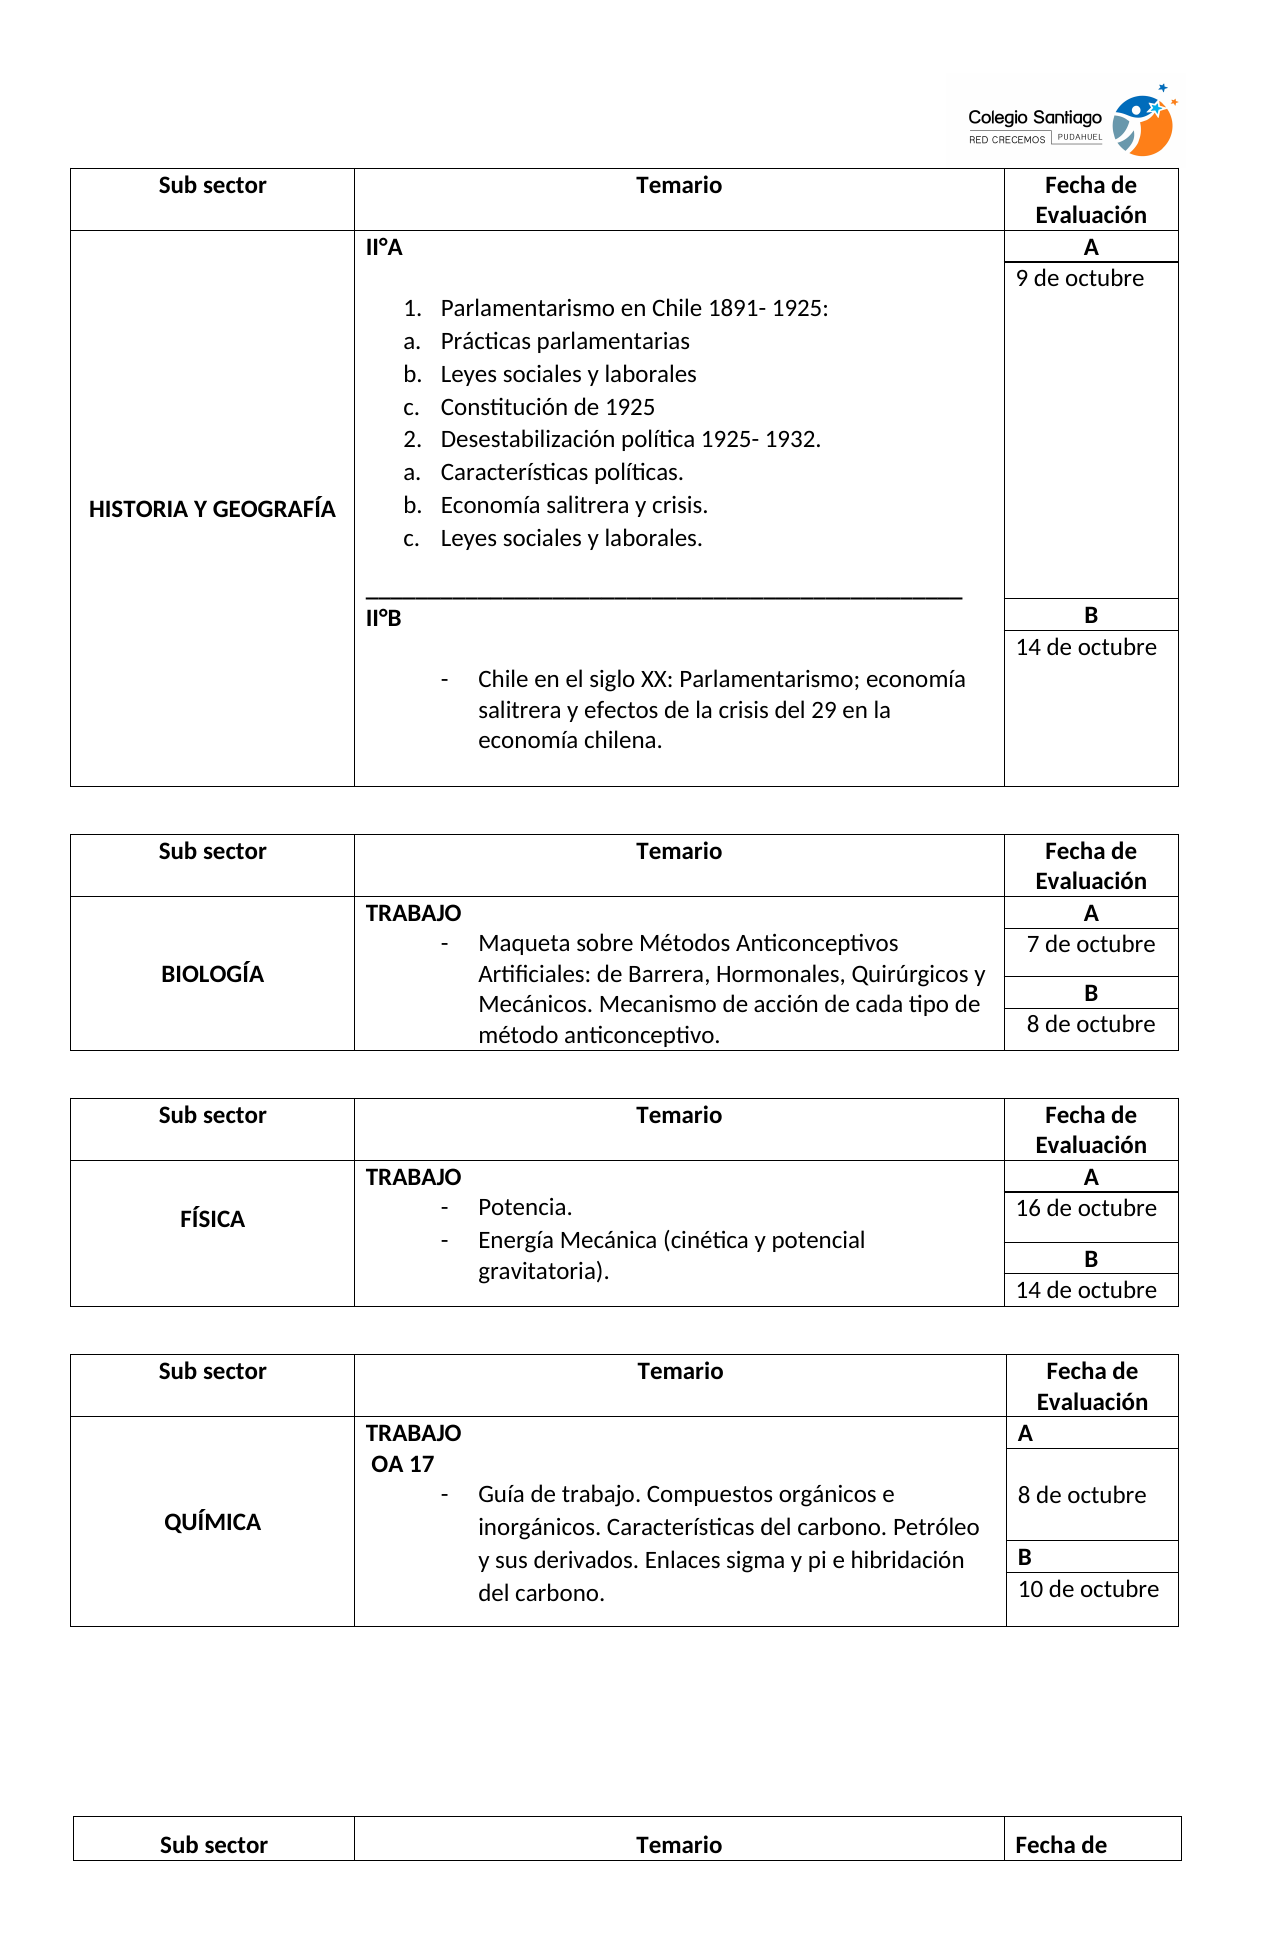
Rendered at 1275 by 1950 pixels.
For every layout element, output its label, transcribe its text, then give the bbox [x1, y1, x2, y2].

table_header Sub sector [71, 835, 354, 896]
table_header Temario [355, 1355, 1006, 1416]
table_cell B [1007, 1541, 1178, 1572]
table_header Temario [355, 1099, 1004, 1160]
table_cell B [1005, 599, 1178, 630]
table_header Fecha de Evaluación [1005, 1817, 1181, 1860]
table_cell 14 de octubre [1005, 1274, 1178, 1306]
table_cell 14 de octubre [1005, 631, 1178, 786]
table_cell 9 de octubre [1005, 263, 1178, 598]
table_header Temario [355, 1817, 1004, 1860]
table_header Temario [355, 169, 1004, 230]
table_header Sub sector [71, 169, 354, 230]
table_cell B [1005, 1243, 1178, 1273]
table_cell TRABAJO OA 17 Guía de trabajo. Compuestos orgánicos e inorgánicos. Características del carbono. Petróleo y sus derivados. Enlaces sigma y pi e hibridación del carbono. [355, 1417, 1006, 1626]
table_cell QUÍMICA [71, 1417, 354, 1626]
table_header Fecha de Evaluación [1005, 169, 1178, 230]
table_cell II°A Parlamentarismo en Chile 1891- 1925: Prácticas parlamentarias Leyes sociales y laborales Constitución de 1925 Desestabilización política 1925- 1932. Características políticas. Economía salitrera y crisis. Leyes sociales y laborales. ________________________________________________ II°B Chile en el siglo XX: Parlamentarismo; economía salitrera y efectos de la crisis del 29 en la economía chilena. [355, 231, 1004, 786]
table_cell TRABAJO Potencia. Energía Mecánica (cinética y potencial gravitatoria). [355, 1161, 1004, 1306]
table_header Temario [355, 835, 1004, 896]
table_cell 8 de octubre [1007, 1449, 1178, 1540]
table_header Fecha de Evaluación [1005, 835, 1178, 896]
table_cell BIOLOGÍA [71, 897, 354, 1049]
picture [945, 73, 1187, 168]
table_cell FÍSICA [71, 1161, 354, 1306]
table_cell 10 de octubre [1007, 1573, 1178, 1626]
table_cell A [1007, 1417, 1178, 1448]
table_cell HISTORIA Y GEOGRAFÍA [71, 231, 354, 786]
table_header Fecha de Evaluación [1007, 1355, 1178, 1416]
table_header Sub sector [71, 1099, 354, 1160]
table_cell A [1005, 1161, 1178, 1191]
table_header Sub sector [71, 1355, 354, 1416]
table_cell A [1005, 231, 1178, 261]
table_header Sub sector [74, 1817, 354, 1860]
table_cell 16 de octubre [1005, 1193, 1178, 1242]
table_cell 7 de octubre [1005, 929, 1178, 976]
table_cell A [1005, 897, 1178, 927]
table_cell TRABAJO Maqueta sobre Métodos Anticonceptivos Artificiales: de Barrera, Hormonales, Quirúrgicos y Mecánicos. Mecanismo de acción de cada tipo de método anticonceptivo. [355, 897, 1004, 1049]
table_header Fecha de Evaluación [1005, 1099, 1178, 1160]
table_cell B [1005, 977, 1178, 1007]
table_cell 8 de octubre [1005, 1009, 1178, 1049]
